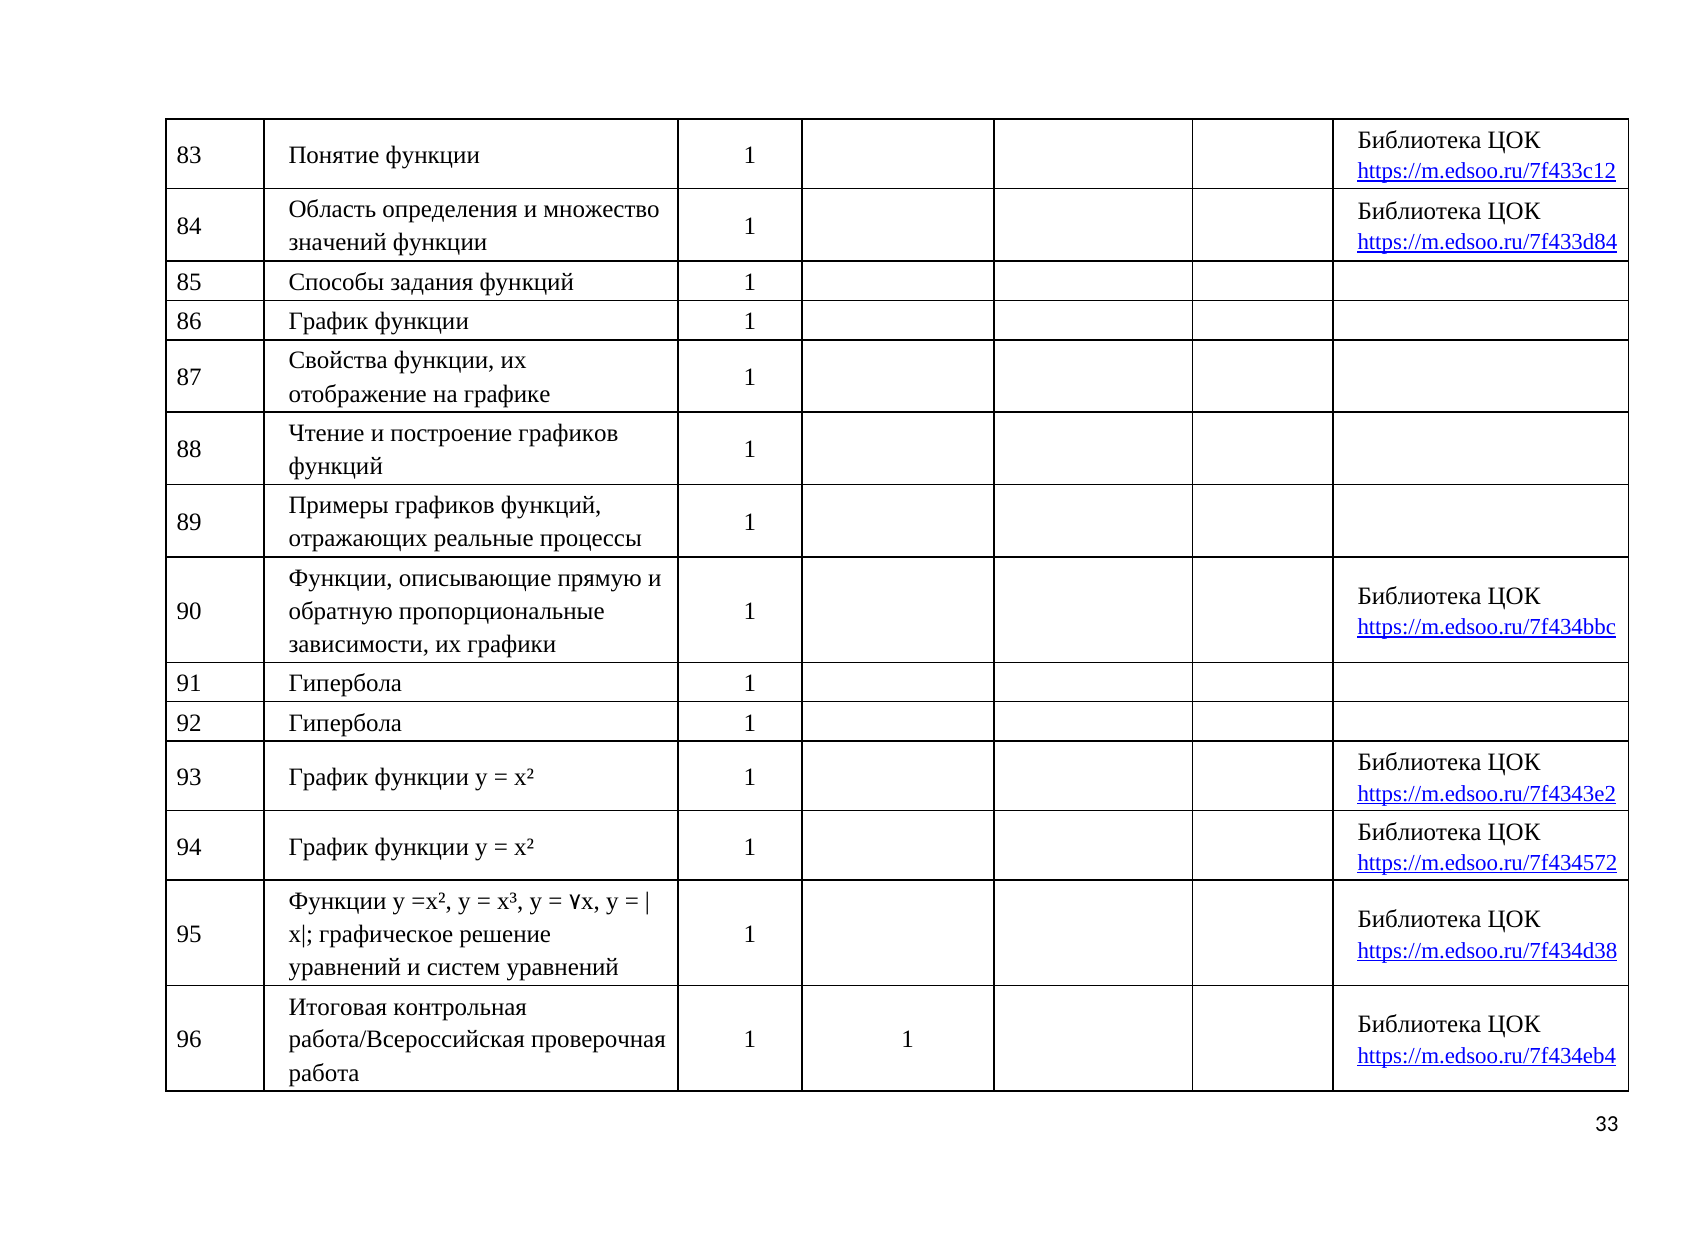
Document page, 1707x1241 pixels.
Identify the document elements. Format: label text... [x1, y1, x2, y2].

table_cell 91 [167, 663, 263, 701]
table_cell 1 [679, 702, 801, 740]
table_cell Итоговая контрольная работа/Всероссийская проверочная работа [265, 986, 677, 1090]
table_cell 85 [167, 262, 263, 299]
table_cell [995, 986, 1192, 1090]
table_cell 1 [679, 341, 801, 411]
table_cell 92 [167, 702, 263, 740]
table_cell [1193, 262, 1332, 299]
table_cell [995, 663, 1192, 701]
table_cell [1193, 702, 1332, 740]
table_cell [995, 413, 1192, 484]
table_cell Библиотека ЦОК https://m.edsoo.ru/7f434eb4 [1334, 986, 1628, 1090]
table_cell Библиотека ЦОК https://m.edsoo.ru/7f434bbc [1334, 558, 1628, 661]
table_cell 87 [167, 341, 263, 411]
table_cell 1 [803, 986, 993, 1090]
table_cell График функции y = x² [265, 811, 677, 879]
table_cell [803, 663, 993, 701]
table_cell Библиотека ЦОК https://m.edsoo.ru/7f434d38 [1334, 881, 1628, 985]
table_cell [1334, 663, 1628, 701]
table_cell [1334, 341, 1628, 411]
table_cell 1 [679, 881, 801, 985]
table_cell [1193, 663, 1332, 701]
table_cell [1193, 120, 1332, 188]
table_cell [1193, 986, 1332, 1090]
table_cell График функции [265, 301, 677, 339]
table_cell Библиотека ЦОК https://m.edsoo.ru/7f433d84 [1334, 189, 1628, 260]
table_cell [1193, 558, 1332, 661]
table_cell [803, 811, 993, 879]
table_cell 83 [167, 120, 263, 188]
table_cell [803, 742, 993, 810]
table_cell 94 [167, 811, 263, 879]
table_cell [803, 702, 993, 740]
table_cell Чтение и построение графиков функций [265, 413, 677, 484]
table_cell [1193, 811, 1332, 879]
table_cell [803, 485, 993, 556]
table_cell [1334, 262, 1628, 299]
table_cell Понятие функции [265, 120, 677, 188]
table_cell [1193, 485, 1332, 556]
table_cell [1334, 413, 1628, 484]
table_cell [803, 341, 993, 411]
table_cell [995, 120, 1192, 188]
table_cell [995, 881, 1192, 985]
table_cell 95 [167, 881, 263, 985]
table_cell [803, 189, 993, 260]
table_cell Библиотека ЦОК https://m.edsoo.ru/7f434572 [1334, 811, 1628, 879]
table_cell 88 [167, 413, 263, 484]
table_cell [995, 262, 1192, 299]
table_cell 1 [679, 262, 801, 299]
table_cell 1 [679, 485, 801, 556]
table_cell Библиотека ЦОК https://m.edsoo.ru/7f4343e2 [1334, 742, 1628, 810]
table_cell [1334, 702, 1628, 740]
table_cell [1334, 485, 1628, 556]
table_cell Способы задания функций [265, 262, 677, 299]
table_cell 96 [167, 986, 263, 1090]
table_cell 1 [679, 986, 801, 1090]
table_cell 89 [167, 485, 263, 556]
table_cell 93 [167, 742, 263, 810]
table_cell Гипербола [265, 663, 677, 701]
table_cell [1193, 742, 1332, 810]
table_cell 1 [679, 663, 801, 701]
table_cell [995, 742, 1192, 810]
table_cell [1193, 341, 1332, 411]
table_cell [995, 189, 1192, 260]
table_cell [803, 881, 993, 985]
table_cell Свойства функции, их отображение на графике [265, 341, 677, 411]
table_cell [803, 120, 993, 188]
table_cell 1 [679, 558, 801, 661]
table_cell [803, 301, 993, 339]
table_cell [803, 558, 993, 661]
table_cell [995, 301, 1192, 339]
table_cell [995, 485, 1192, 556]
table_cell [995, 341, 1192, 411]
table_cell 1 [679, 189, 801, 260]
table_cell [1193, 301, 1332, 339]
table_cell [1193, 413, 1332, 484]
table_cell 1 [679, 120, 801, 188]
table_cell [1193, 189, 1332, 260]
table_cell 86 [167, 301, 263, 339]
table_cell Гипербола [265, 702, 677, 740]
table_cell Функции y =x², y = x³, y = ٧x, y = |х|; графическое решение уравнений и систем уравнений [265, 881, 677, 985]
table_cell 84 [167, 189, 263, 260]
table_cell [995, 558, 1192, 661]
table_cell [803, 262, 993, 299]
table_cell 90 [167, 558, 263, 661]
table_cell Библиотека ЦОК https://m.edsoo.ru/7f433c12 [1334, 120, 1628, 188]
table_cell [995, 811, 1192, 879]
table_cell Функции, описывающие прямую и обратную пропорциональные зависимости, их графики [265, 558, 677, 661]
table_cell [995, 702, 1192, 740]
table_cell 1 [679, 413, 801, 484]
table_cell График функции y = x² [265, 742, 677, 810]
table_cell [803, 413, 993, 484]
table_cell Примеры графиков функций, отражающих реальные процессы [265, 485, 677, 556]
table_cell 1 [679, 301, 801, 339]
table_cell Область определения и множество значений функции [265, 189, 677, 260]
table_cell 1 [679, 742, 801, 810]
table_cell 1 [679, 811, 801, 879]
table_cell [1334, 301, 1628, 339]
table_cell [1193, 881, 1332, 985]
